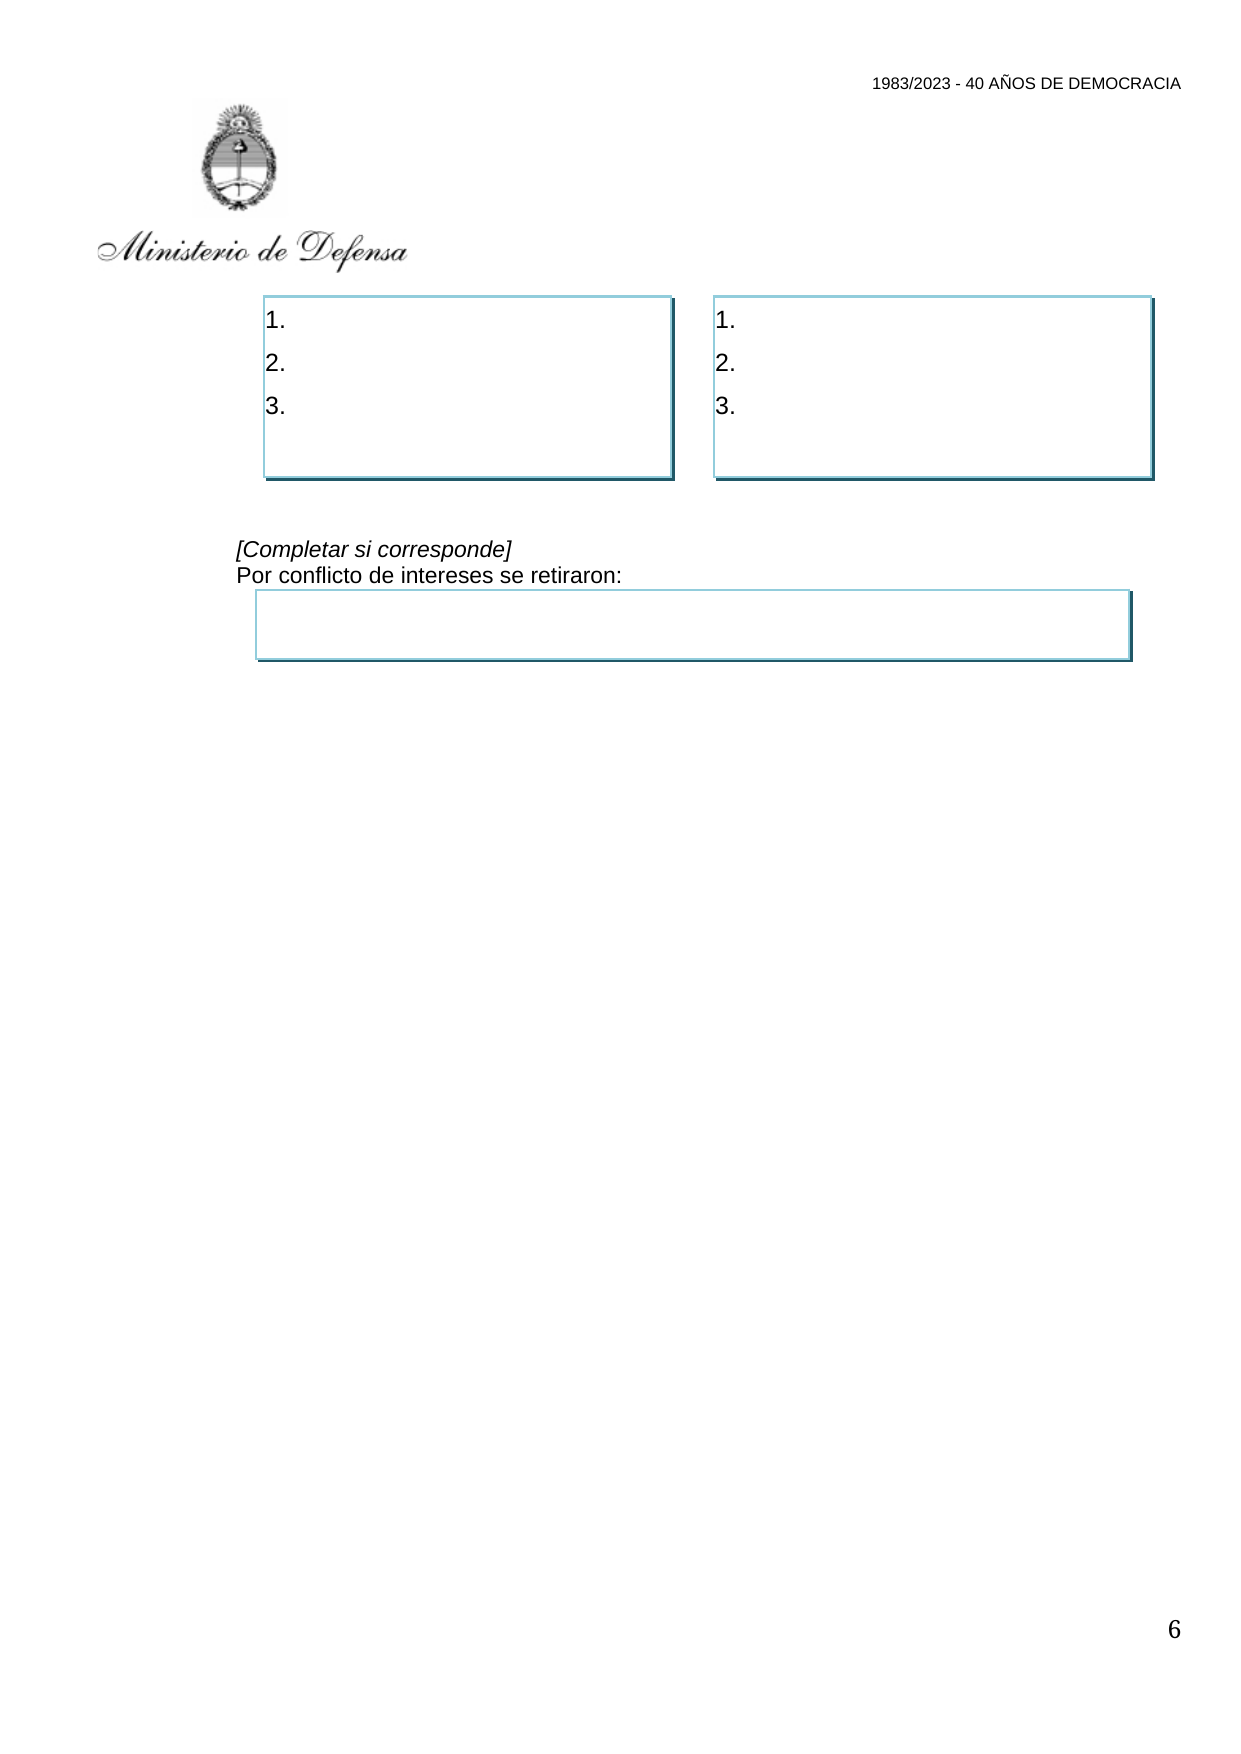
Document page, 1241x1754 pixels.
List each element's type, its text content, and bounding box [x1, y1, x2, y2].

text Por conflicto de intereses se retiron: [236, 562, 1181, 588]
picture [97, 230, 408, 273]
text [Complet si corresponde] [236, 536, 1181, 562]
picture [192, 98, 289, 219]
